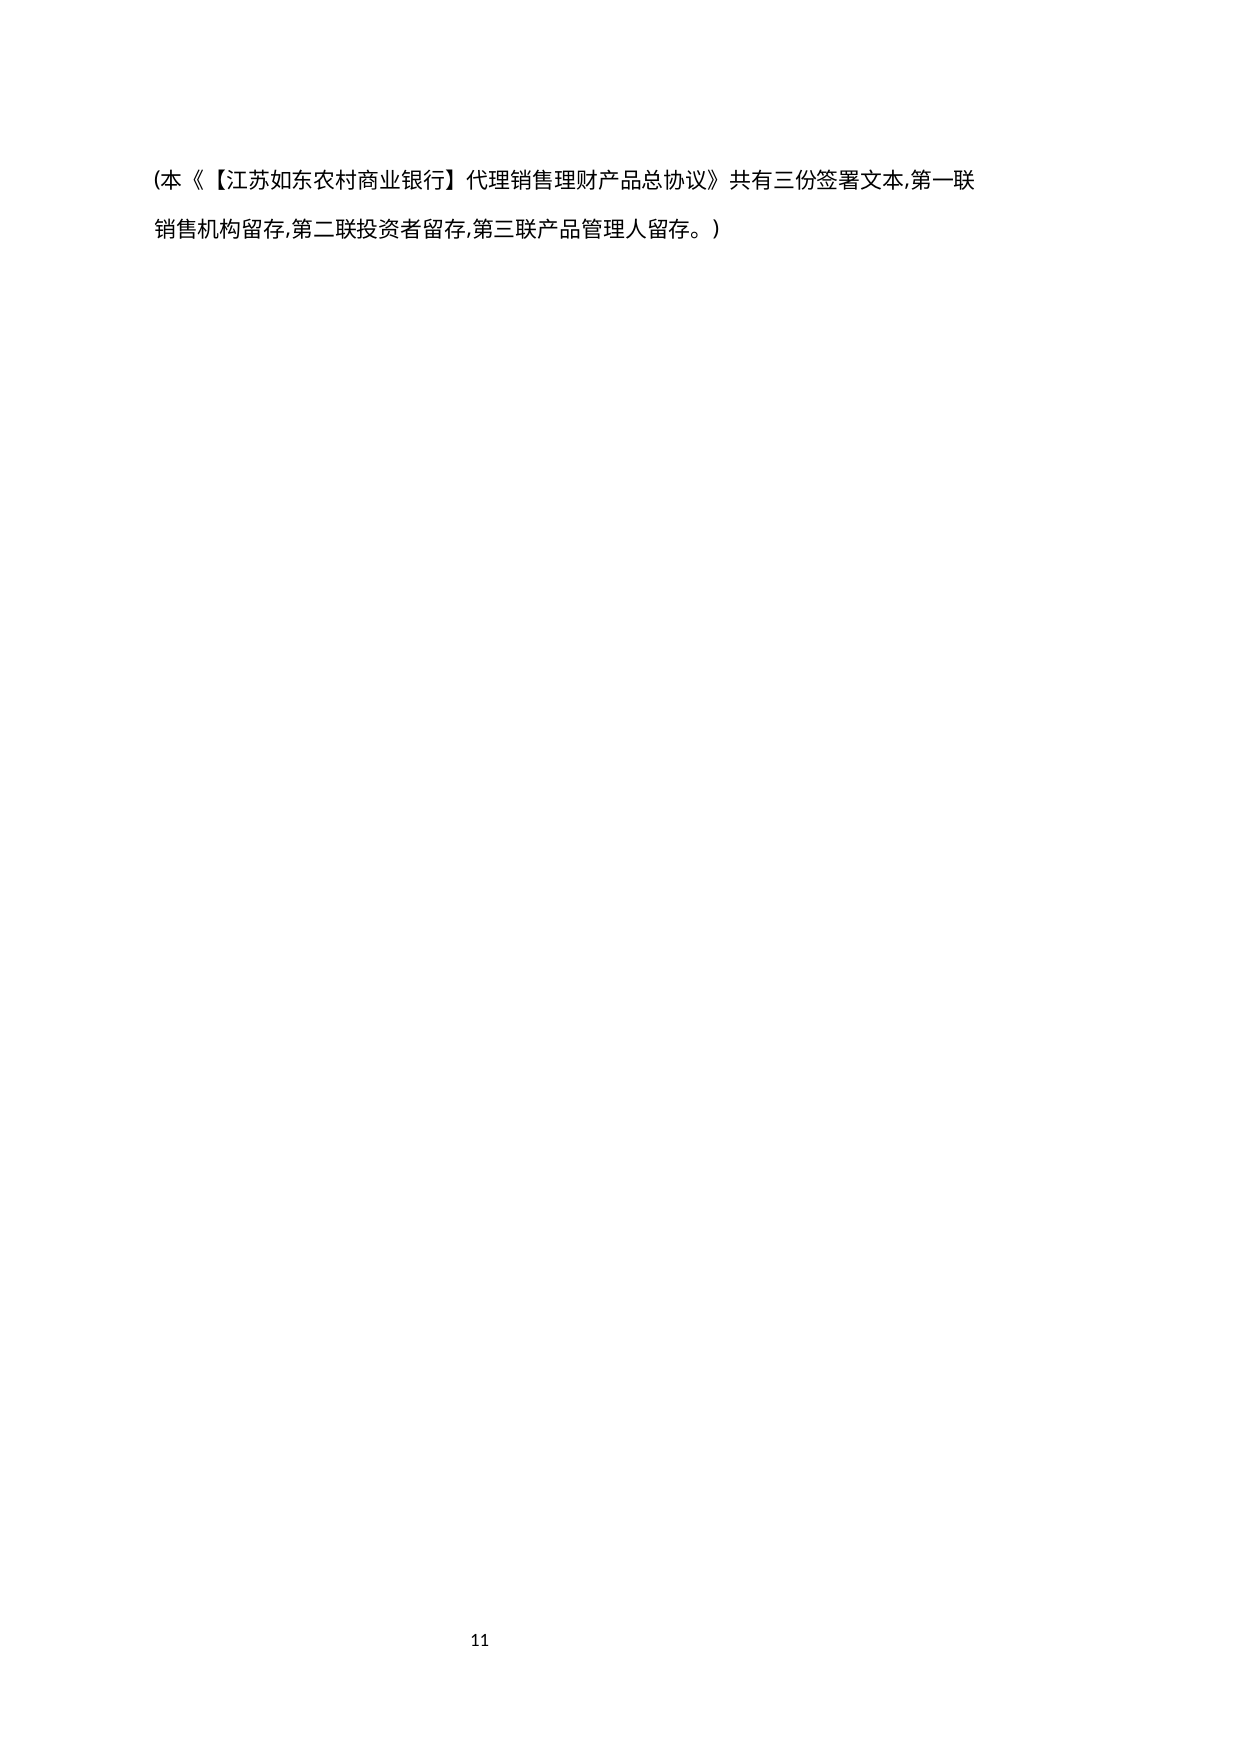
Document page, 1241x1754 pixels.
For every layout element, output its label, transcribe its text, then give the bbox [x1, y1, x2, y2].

table_cell (本《【江苏如东农村商业银行】代理销售理财产品总协议》共有三份签署文本,第一联销售机构留存,第二联投资者留存,第三联产品管理人留存。) [143, 162, 1008, 274]
